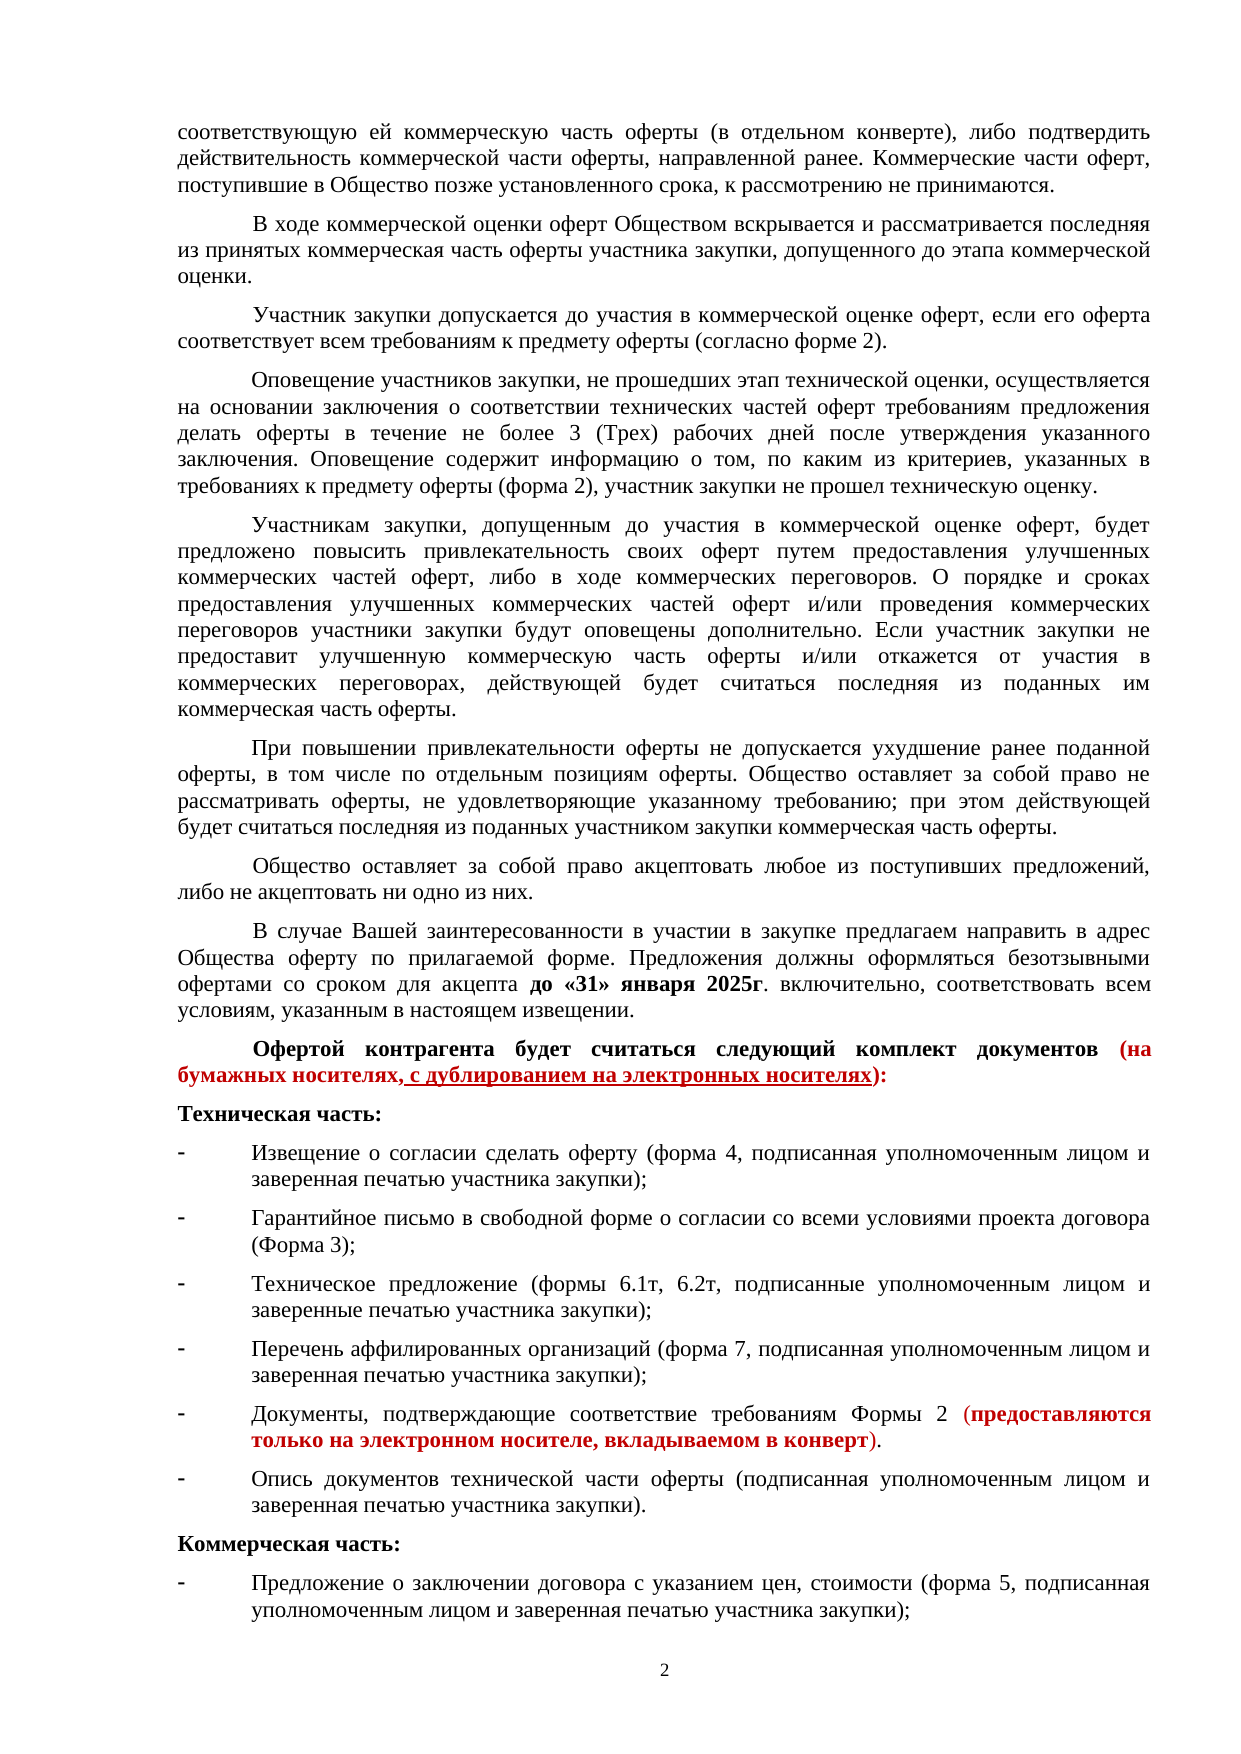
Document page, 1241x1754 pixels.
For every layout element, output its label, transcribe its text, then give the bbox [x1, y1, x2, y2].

list Документы, подтверждающие соответствие требованиям Формы 2 (предоставляются только на электронном носителе, вкладываемом в конверт). [177, 1400, 1152, 1453]
list Извещение о согласии сделать оферту (форма 4, подписанная уполномоченным лицом и заверенная печатью участника закупки); [177, 1139, 1152, 1192]
list Гарантийное письмо в свободной форме о согласии со всеми условиями проекта договора (Форма 3); [177, 1204, 1152, 1257]
list При повышении привлекательности оферты не допускается ухудшение ранее поданной оферты, в том числе по отдельным позициям оферты. Общество оставляет за собой право не рассматривать оферты, не удовлетворяющие указанному требованию; при этом действующей будет считаться последняя из поданных участником закупки коммерческая часть оферты. [177, 734, 1152, 839]
text В случае Вашей заинтересованности в участии в закупке предлагаем направить в адрес Общества оферту по прилагаемой форме. Предложения должны оформляться безотзывными офертами со сроком для акцепта до «31» января 2025г. включительно, соответствовать всем условиям, указанным в настоящем извещении. [177, 917, 1152, 1023]
text Общество оставляет за собой право акцептовать любое из поступивших предложений, либо не акцептовать ни одно из них. [177, 852, 1152, 905]
text Техническая часть: [177, 1100, 1152, 1127]
list Предложение о заключении договора с указанием цен, стоимости (форма 5, подписанная уполномоченным лицом и заверенная печатью участника закупки); [177, 1569, 1152, 1622]
list Техническое предложение (формы 6.1т, 6.2т, подписанные уполномоченным лицом и заверенные печатью участника закупки); [177, 1269, 1152, 1322]
text Офертой контрагента будет считаться следующий комплект документов (на бумажных носителях, с дублированием на электронных носителях): [177, 1035, 1152, 1088]
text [177, 118, 1152, 197]
text Участник закупки допускается до участия в коммерческой оценке оферт, если его оферта соответствует всем требованиям к предмету оферты (согласно форме 2). [177, 301, 1152, 354]
list Опись документов технической части оферты (подписанная уполномоченным лицом и заверенная печатью участника закупки). [177, 1465, 1152, 1518]
list Участникам закупки, допущенным до участия в коммерческой оценке оферт, будет предложено повысить привлекательность своих оферт путем предоставления улучшенных коммерческих частей оферт, либо в ходе коммерческих переговоров. О порядке и сроках предоставления улучшенных коммерческих частей оферт и/или проведения коммерческих переговоров участники закупки будут оповещены дополнительно. Если участник закупки не предоставит улучшенную коммерческую часть оферты и/или откажется от участия в коммерческих переговорах, действующей будет считаться последняя из поданных им коммерческая часть оферты. [177, 511, 1152, 722]
text В ходе коммерческой оценки оферт Обществом вскрывается и рассматривается последняя из принятых коммерческая часть оферты участника закупки, допущенного до этапа коммерческой оценки. [177, 210, 1152, 289]
list Оповещение участников закупки, не прошедших этап технической оценки, осуществляется на основании заключения о соответствии технических частей оферт требованиям предложения делать оферты в течение не более 3 (Трех) рабочих дней после утверждения указанного заключения. Оповещение содержит информацию о том, по каким из критериев, указанных в требованиях к предмету оферты (форма 2), участник закупки не прошел техническую оценку. [177, 366, 1152, 498]
text Коммерческая часть: [177, 1530, 1152, 1557]
list Перечень аффилированных организаций (форма 7, подписанная уполномоченным лицом и заверенная печатью участника закупки); [177, 1335, 1152, 1387]
